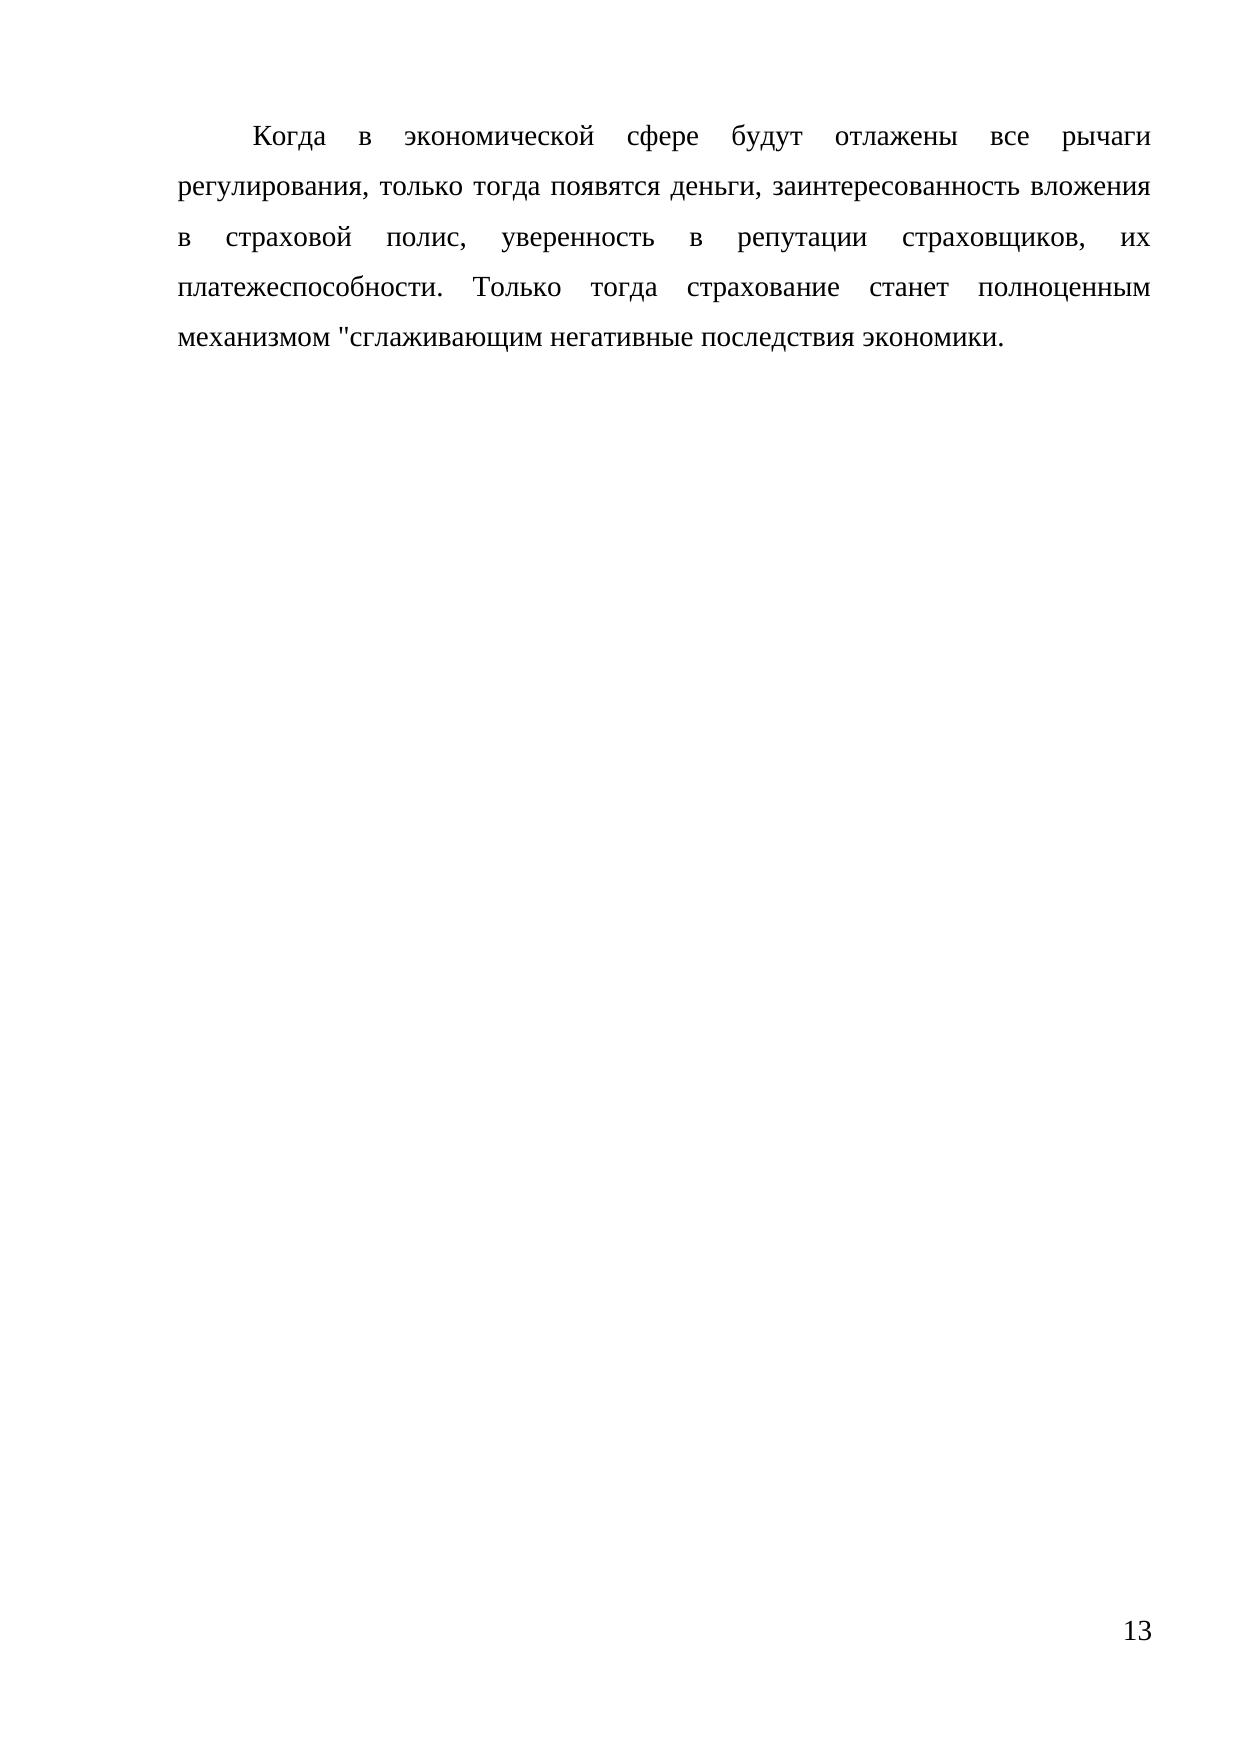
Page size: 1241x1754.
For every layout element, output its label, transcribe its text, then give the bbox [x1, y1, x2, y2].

text Когда в экономической сфере будут отлажены все рычаги регулирования, только тогда появятся деньги, заинтересованность вложения в страховой полис, уверенность в репутации страховщиков, их платежеспособности. Только тогда страхование станет полноценным механизмом "сглаживающим негативные последствия экономики. [177, 118, 1152, 353]
